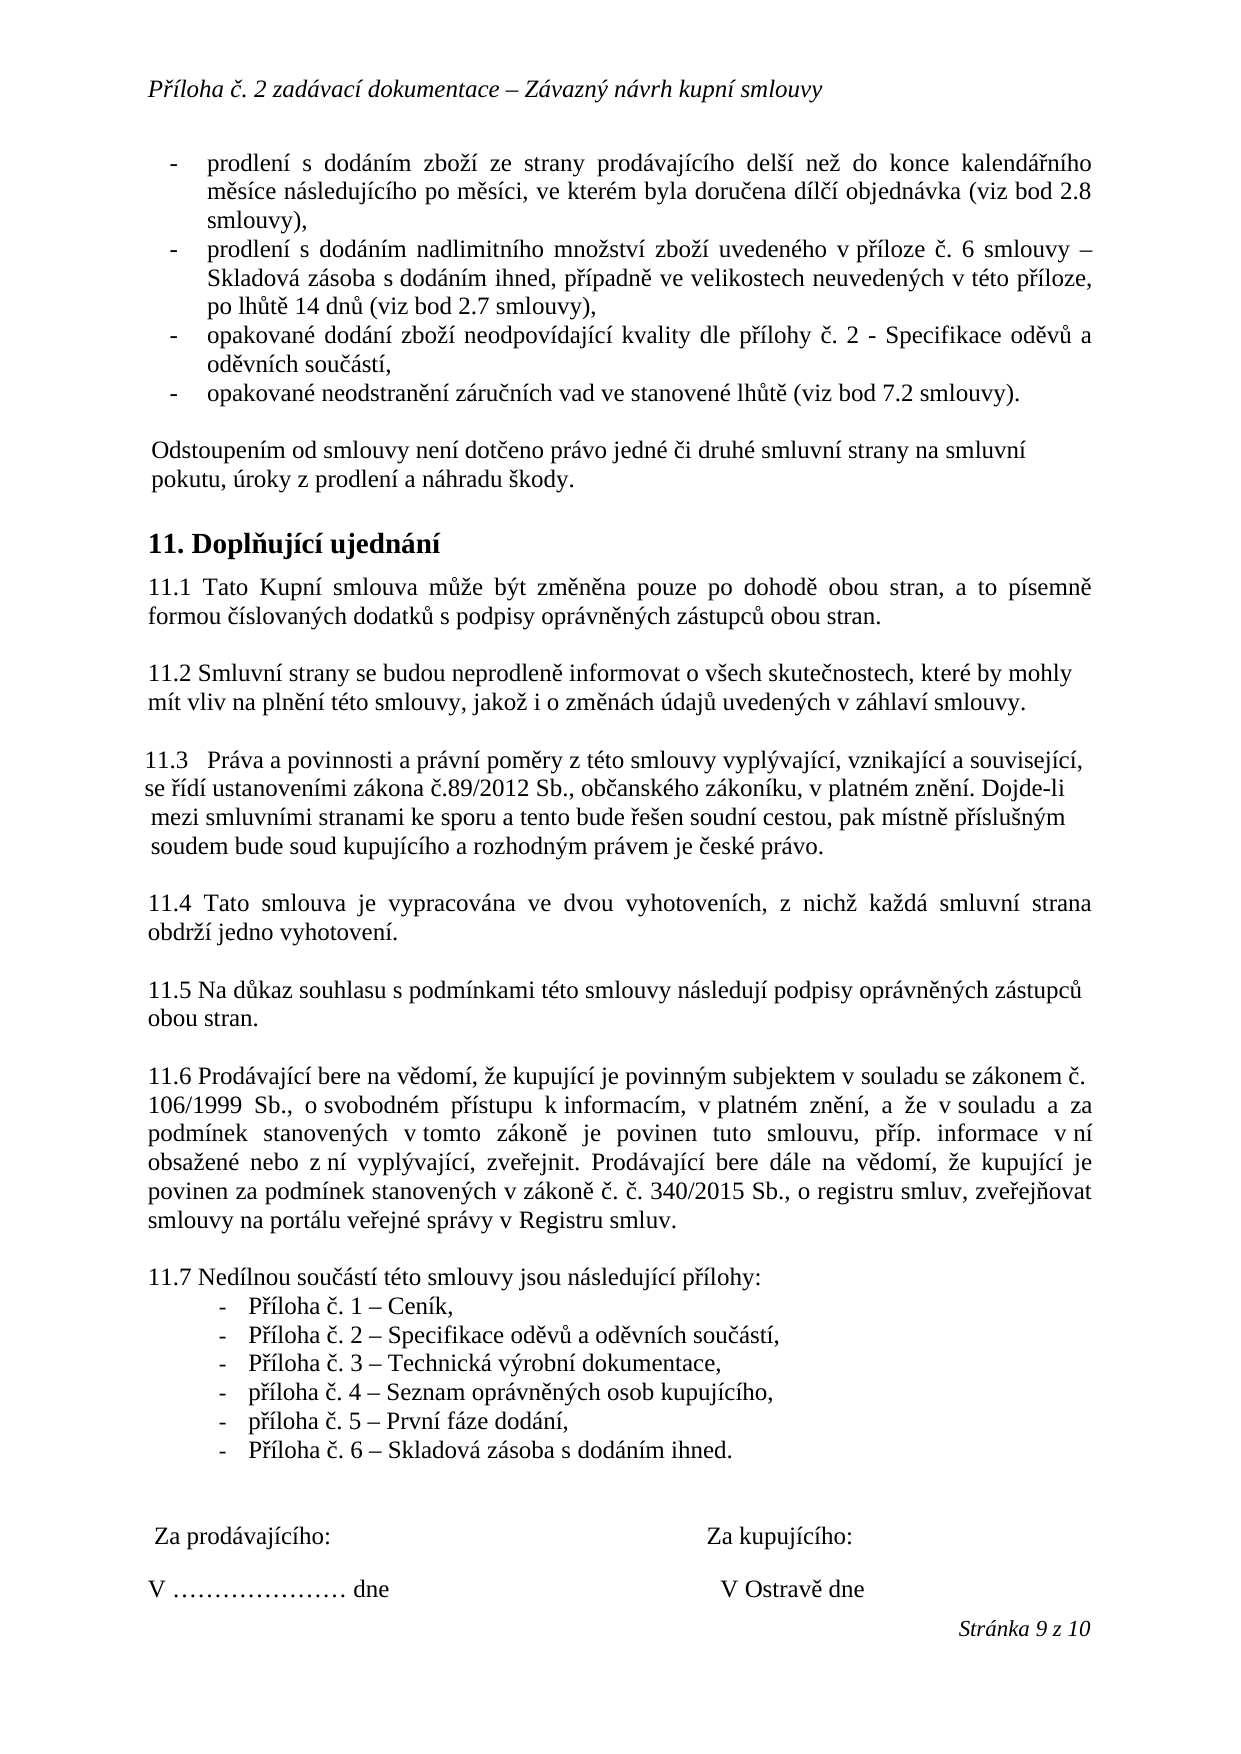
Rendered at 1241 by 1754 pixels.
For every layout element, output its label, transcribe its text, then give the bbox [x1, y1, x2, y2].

text 106/1999 Sb., o svobodném přístupu k informacím, v platném znění, a že v souladu a za podmínek stanovených v tomto zákoně je povinen tuto smlouvu, příp. informace v ní obsažené nebo z ní vyplývající, zveřejnit. Prodávající bere dále na vědomí, že kupující je povinen za podmínek stanovených v zákoně č. č. 340/2015 Sb., o registru smluv, zveřejňovat smlouvy na portálu veřejné správy v Registru smluv. [148, 1090, 1092, 1233]
list prodlení s dodáním nadlimitního množství zboží uvedeného v příloze č. 6 smlouvy – Skladová zásoba s dodáním ihned, případně ve velikostech neuvedených v této příloze, po lhůtě 14 dnů (viz bod 2.7 smlouvy), [169, 234, 1092, 320]
text mít vliv na plnění této smlouvy, jakož i o změnách údajů uvedených v záhlaví smlouvy. [148, 687, 1092, 716]
text 11.5 Na důkaz souhlasu s podmínkami této smlouvy následují podpisy oprávněných zástupců [148, 975, 1092, 1003]
text Za prodávajícího: Za kupujícího: [148, 1521, 1092, 1550]
text V ………………… dne V Ostravě dne [148, 1574, 1092, 1603]
text 11.6 Prodávající bere na vědomí, že kupující je povinným subjektem v souladu se zákonem č. [148, 1061, 1092, 1090]
text 11.2 Smluvní strany se budou neprodleně informovat o všech skutečnostech, které by mohly [148, 658, 1092, 687]
list Příloha č. 3 – Technická výrobní dokumentace, [218, 1348, 1092, 1377]
text 11.1 Tato Kupní smlouva může být změněna pouze po dohodě obou stran, a to písemně formou číslovaných dodatků s podpisy oprávněných zástupců obou stran. [148, 572, 1092, 630]
text 11.4 Tato smlouva je vypracována ve dvou vyhotoveních, z nichž každá smluvní strana obdrží jedno vyhotovení. [148, 888, 1092, 946]
text pokutu, úroky z prodlení a náhradu škody. [151, 464, 1092, 493]
list Příloha č. 6 – Skladová zásoba s dodáním ihned. [218, 1435, 1092, 1463]
text obou stran. [148, 1003, 1092, 1032]
list Příloha č. 2 – Specifikace oděvů a oděvních součástí, [218, 1320, 1092, 1348]
text soudem bude soud kupujícího a rozhodným právem je české právo. [144, 831, 1092, 860]
list opakované neodstranění záručních vad ve stanovené lhůtě (viz bod 7.2 smlouvy). [169, 378, 1092, 406]
list prodlení s dodáním zboží ze strany prodávajícího delší než do konce kalendářního měsíce následujícího po měsíci, ve kterém byla doručena dílčí objednávka (viz bod 2.8 smlouvy), [169, 148, 1092, 234]
list příloha č. 5 – První fáze dodání, [218, 1406, 1092, 1435]
text Odstoupením od smlouvy není dotčeno právo jedné či druhé smluvní strany na smluvní [151, 435, 1092, 464]
text 11.3 Práva a povinnosti a právní poměry z této smlouvy vyplývající, vznikající a související, [144, 745, 1092, 773]
list opakované dodání zboží neodpovídající kvality dle přílohy č. 2 - Specifikace oděvů a oděvních součástí, [169, 320, 1092, 378]
text 11.7 Nedílnou součástí této smlouvy jsou následující přílohy: [148, 1262, 1092, 1291]
list příloha č. 4 – Seznam oprávněných osob kupujícího, [218, 1377, 1092, 1406]
list Příloha č. 1 – Ceník, [218, 1291, 1092, 1320]
text se řídí ustanoveními zákona č.89/2012 Sb., občanského zákoníku, v platném znění. Dojde-li [144, 773, 1092, 802]
text mezi smluvními stranami ke sporu a tento bude řešen soudní cestou, pak místně příslušným [144, 802, 1092, 831]
text 11. Doplňující ujednání [148, 526, 1092, 560]
